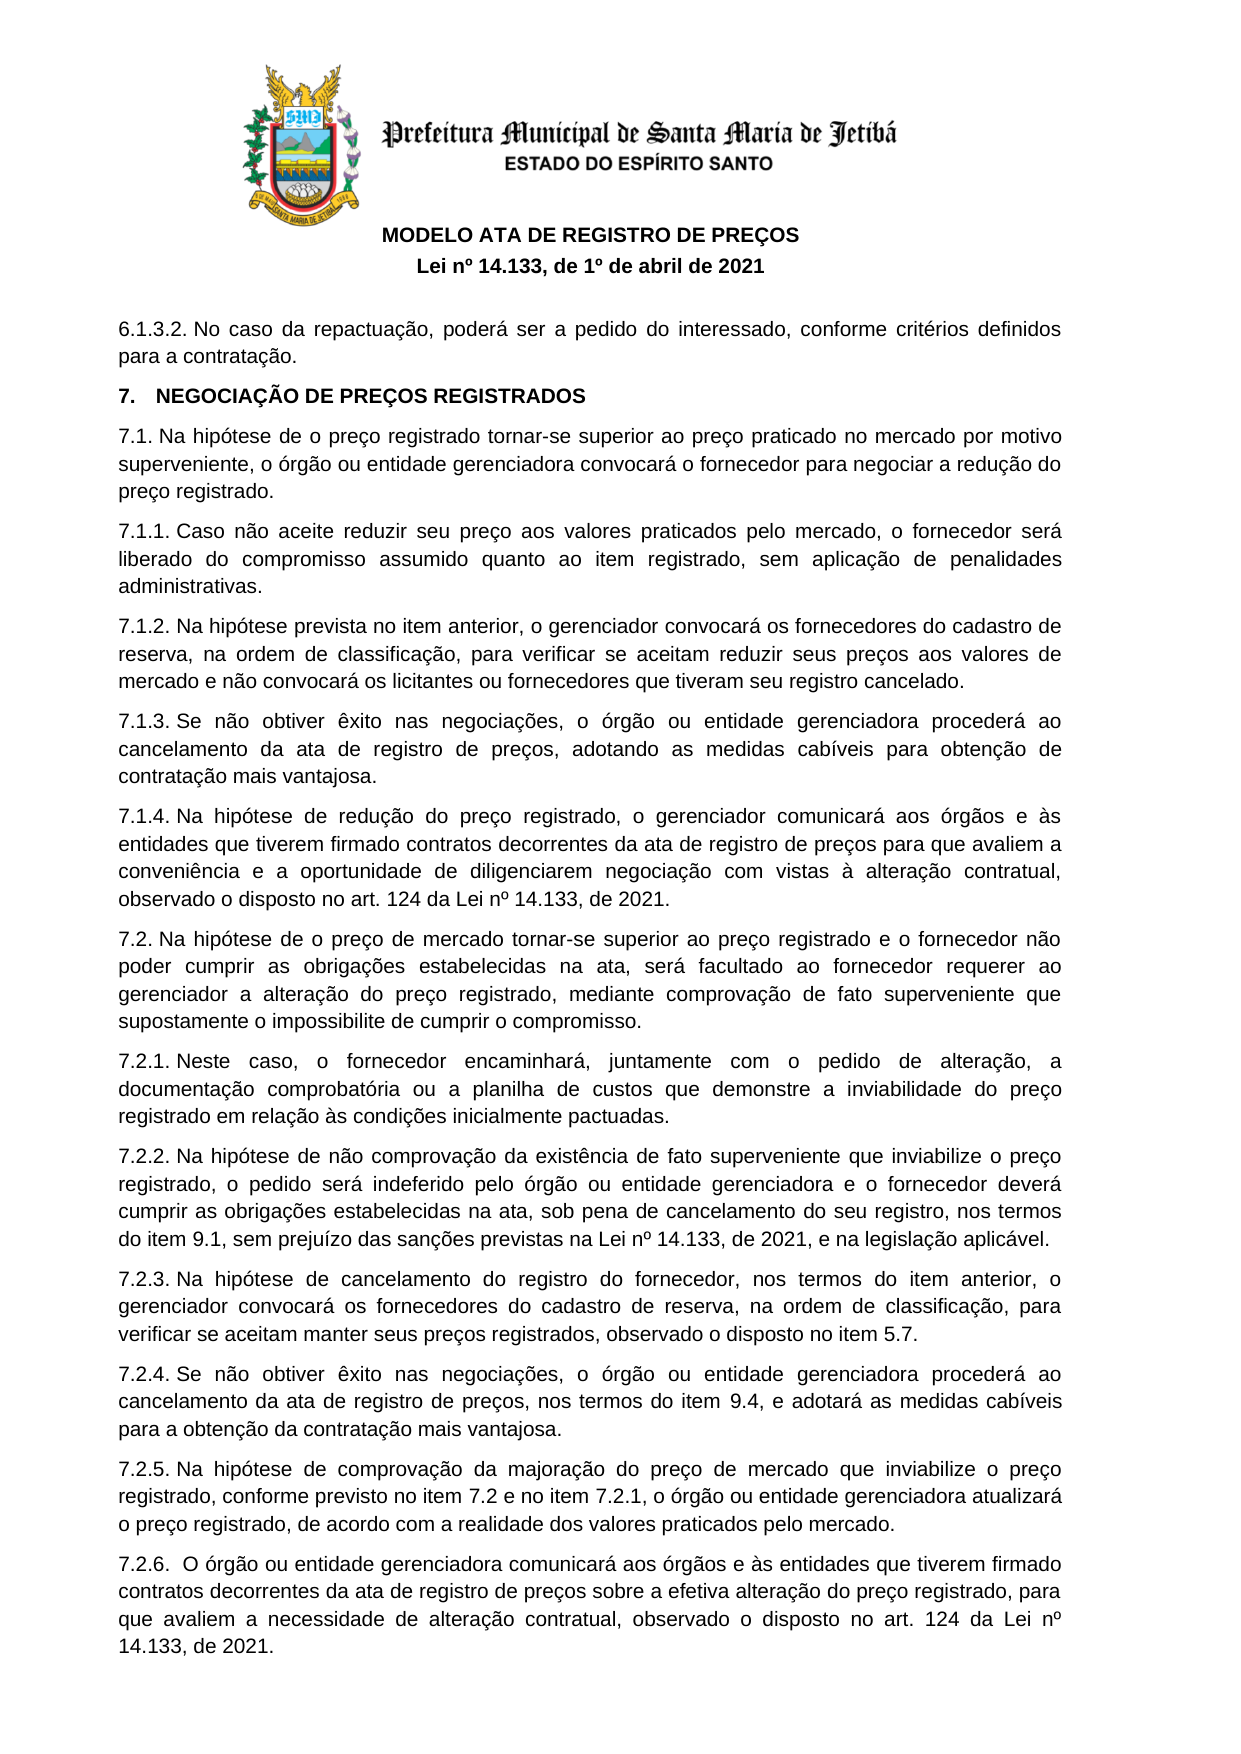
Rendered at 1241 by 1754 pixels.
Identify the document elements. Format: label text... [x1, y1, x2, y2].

picture [419, 230, 426, 238]
picture [219, 52, 911, 238]
text Se não obtiver êxito nas negociações, o órgão ou entidade gerenciadora procederá ao cancelamento da ata de registro de preços, nos termos do item 9.4, e adotará as medidas cabíveis para a obtenção da contratação mais vantajosa. [118, 1361, 1063, 1440]
text Na hipótese de o preço registrado tornar-se superior ao preço praticado no mercado por motivo superveniente, o órgão ou entidade gerenciadora convocará o fornecedor para negociar a redução do preço registrado. [118, 424, 1063, 503]
text Na hipótese de comprovação da majoração do preço de mercado que inviabilize o preço registrado, conforme previsto no item 7.2 e no item 7.2.1, o órgão ou entidade gerenciadora atualizará o preço registrado, de acordo com a realidade dos valores praticados pelo mercado. [118, 1456, 1063, 1535]
picture [658, 230, 666, 238]
text Caso não aceite reduzir seu preço aos valores praticados pelo mercado, o fornecedor será liberado do compromisso assumido quanto ao item registrado, sem aplicação de penalidades administrativas. [118, 519, 1063, 598]
picture [403, 230, 411, 238]
text Na hipótese de redução do preço registrado, o gerenciador comunicará aos órgãos e às entidades que tiverem firmado contratos decorrentes da ata de registro de preços para que avaliem a conveniência e a oportunidade de diligenciarem negociação com vistas à alteração contratual, observado o disposto no art. 124 da Lei nº 14.133, de 2021. [118, 804, 1063, 910]
text Na hipótese de não comprovação da existência de fato superveniente que inviabilize o preço registrado, o pedido será indeferido pelo órgão ou entidade gerenciadora e o fornecedor deverá cumprir as obrigações estabelecidas na ata, sob pena de cancelamento do seu registro, nos termos do item 9.1, sem prejuízo das sanções previstas na Lei nº 14.133, de 2021, e na legislação aplicável. [118, 1144, 1063, 1250]
text O órgão ou entidade gerenciadora comunicará aos órgãos e às entidades que tiverem firmado contratos decorrentes da ata de registro de preços sobre a efetiva alteração do preço registrado, para que avaliem a necessidade de alteração contratual, observado o disposto no art. 124 da Lei nº 14.133, de 2021. [118, 1551, 1063, 1658]
picture [461, 230, 469, 238]
picture [531, 230, 538, 238]
text Se não obtiver êxito nas negociações, o órgão ou entidade gerenciadora procederá ao cancelamento da ata de registro de preços, adotando as medidas cabíveis para obtenção de contratação mais vantajosa. [118, 709, 1063, 788]
text Na hipótese prevista no item anterior, o gerenciador convocará os fornecedores do cadastro de reserva, na ordem de classificação, para verificar se aceitam reduzir seus preços aos valores de mercado e não convocará os licitantes ou fornecedores que tiveram seu registro cancelado. [118, 614, 1063, 693]
picture [773, 230, 781, 238]
text NEGOCIAÇÃO DE PREÇOS REGISTRADOS [118, 384, 1063, 408]
picture [680, 230, 687, 238]
text Neste caso, o fornecedor encaminhará, juntamente com o pedido de alteração, a documentação comprobatória ou a planilha de custos que demonstre a inviabilidade do preço registrado em relação às condições inicialmente pactuadas. [118, 1049, 1063, 1128]
text Na hipótese de o preço de mercado tornar-se superior ao preço registrado e o fornecedor não poder cumprir as obrigações estabelecidas na ata, será facultado ao fornecedor requerer ao gerenciador a alteração do preço registrado, mediante comprovação de fato superveniente que supostamente o impossibilite de cumprir o compromisso. [118, 926, 1063, 1033]
text Na hipótese de cancelamento do registro do fornecedor, nos termos do item anterior, o gerenciador convocará os fornecedores do cadastro de reserva, na ordem de classificação, para verificar se aceitam manter seus preços registrados, observado o disposto no item 5.7. [118, 1266, 1063, 1345]
text No caso da repactuação, poderá ser a pedido do interessado, conforme critérios definidos para a contratação. [118, 316, 1063, 368]
